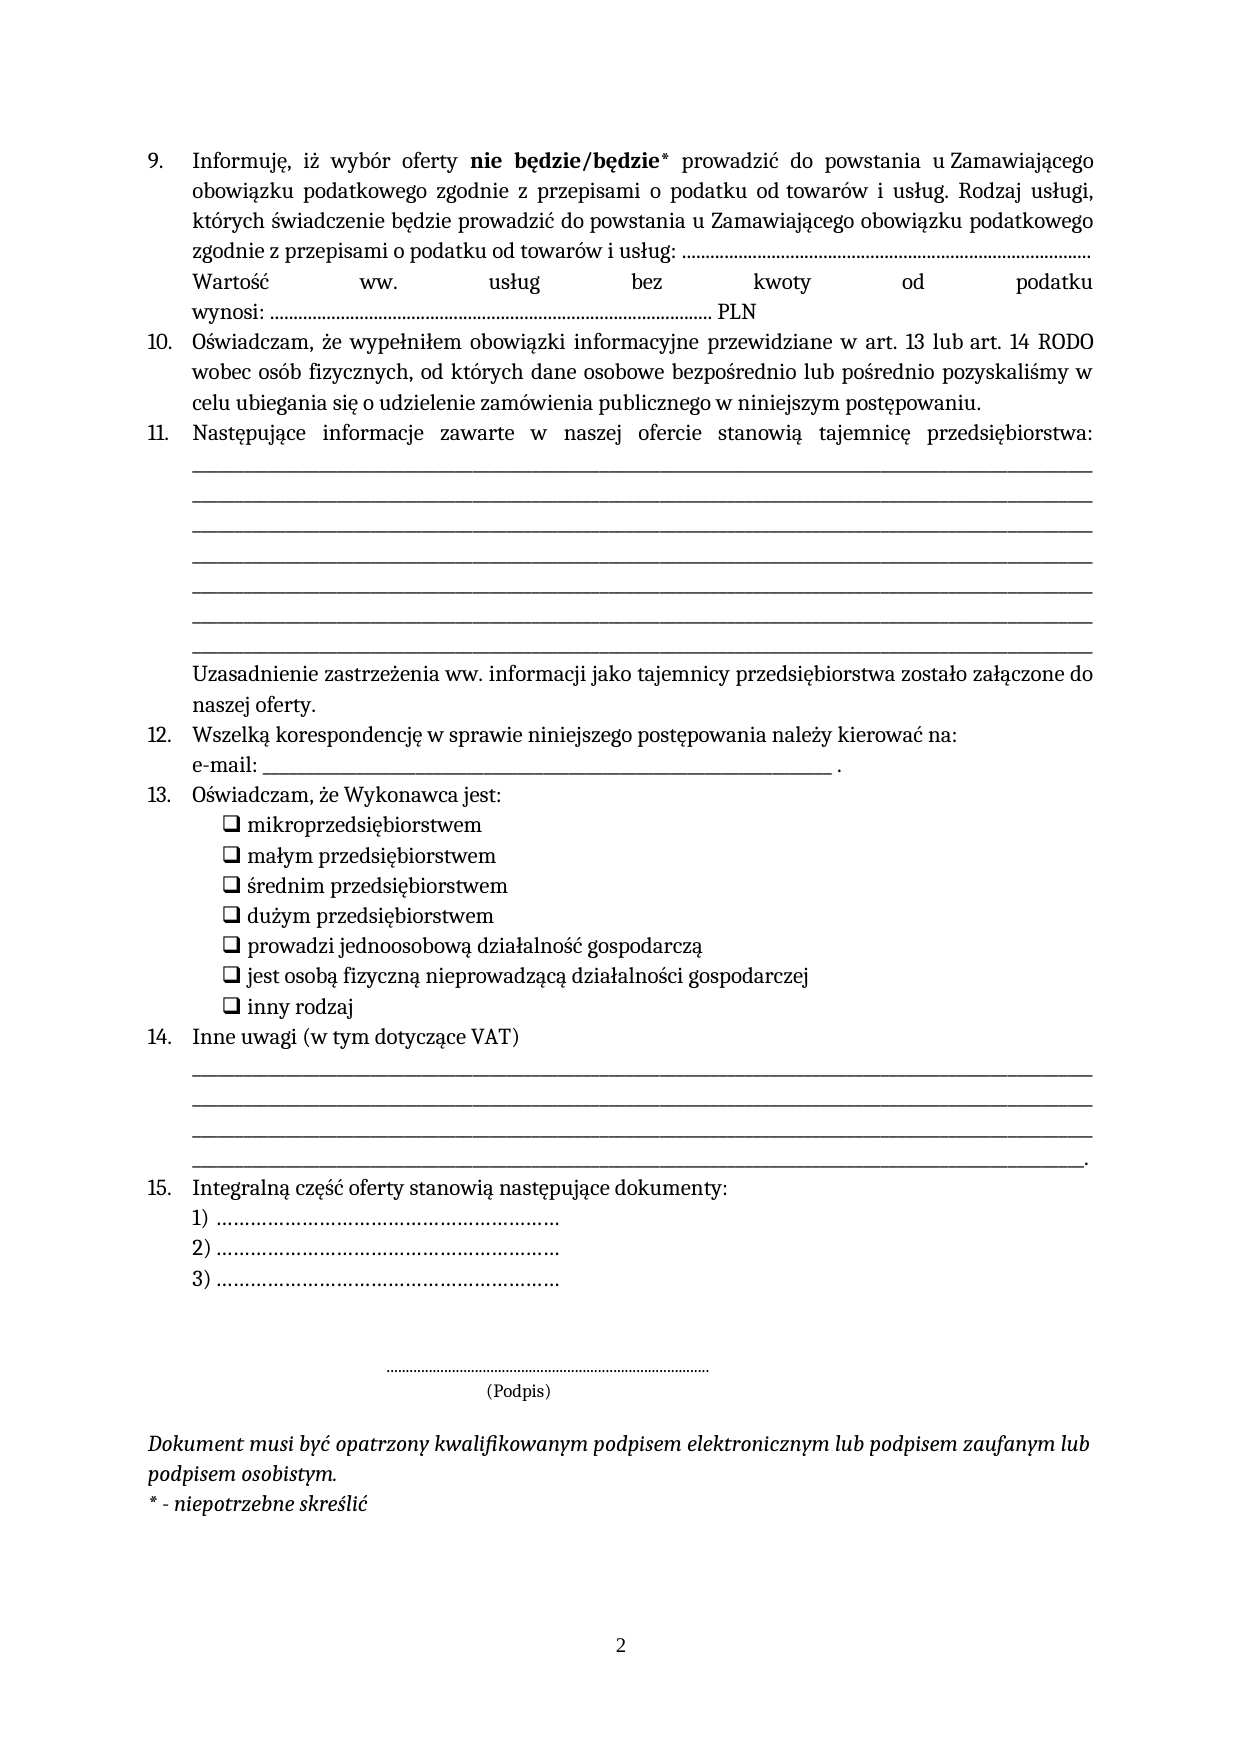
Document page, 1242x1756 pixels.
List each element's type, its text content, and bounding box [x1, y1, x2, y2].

text jest osobą fizyczną nieprowadzącą działalności gospodarczej [221, 963, 1094, 989]
list e-mail: ___________________________________________________________________ . [192, 752, 1094, 778]
list Wszelką korespondencję w sprawie niniejszego postępowania należy kierować na: [148, 722, 1094, 748]
list Następujące informacje zawarte w naszej ofercie stanowią tajemnicę przedsiębiorstwa: ______________________________________________________________________________________________________________________________________________________________________________________________________________________________________________________________________________________________________________________________________________________________________________________________________________________________________________________________________________________________________________________________________________________________________________________________________________________________________________________________________________________________________________________________________________________________________ [148, 419, 1094, 657]
text dużym przedsiębiorstwem [221, 903, 1094, 929]
text Dokument musi być opatrzony kwalifikowanym podpisem elektronicznym lub podpisem zaufanym lub podpisem osobistym. [148, 1430, 1094, 1487]
text * - niepotrzebne skreślić [148, 1491, 1094, 1517]
list Informuję, iż wybór oferty nie będzie/będzie* prowadzić do powstania u Zamawiającego obowiązku podatkowego zgodnie z przepisami o podatku od towarów i usług. Rodzaj usługi, których świadczenie będzie prowadzić do powstania u Zamawiającego obowiązku podatkowego zgodnie z przepisami o podatku od towarów i usług: ....................................................................................... Wartość ww. usług bez kwoty od podatku wynosi: .............................................................................................. PLN [148, 148, 1094, 325]
text _______________________________________________________________________________________________________________________________________________________________________________________________________________________________________________________________________________________________________________________________________________________________________________________________________________________________________. [192, 1054, 1094, 1171]
list Oświadczam, że wypełniłem obowiązki informacyjne przewidziane w art. 13 lub art. 14 RODO wobec osób fizycznych, od których dane osobowe bezpośrednio lub pośrednio pozyskaliśmy w celu ubiegania się o udzielenie zamówienia publicznego w niniejszym postępowaniu. [148, 329, 1094, 416]
list …………………………………………………… [192, 1205, 1094, 1231]
list …………………………………………………… [192, 1265, 1094, 1292]
list Inne uwagi (w tym dotyczące VAT) [148, 1024, 1094, 1050]
text małym przedsiębiorstwem [221, 842, 1094, 869]
list …………………………………………………… [192, 1235, 1094, 1261]
text średnim przedsiębiorstwem [221, 873, 1094, 899]
list Integralną część oferty stanowią następujące dokumenty: [148, 1175, 1094, 1201]
text mikroprzedsiębiorstwem [221, 812, 1094, 838]
text (Podpis) [148, 1381, 1094, 1402]
list Oświadczam, że Wykonawca jest: [148, 782, 1094, 808]
text inny rodzaj [221, 993, 1094, 1020]
text .................................................................................... [148, 1356, 1094, 1377]
list Uzasadnienie zastrzeżenia ww. informacji jako tajemnicy przedsiębiorstwa zostało załączone do naszej oferty. [192, 661, 1094, 718]
text prowadzi jednoosobową działalność gospodarczą [221, 933, 1094, 959]
